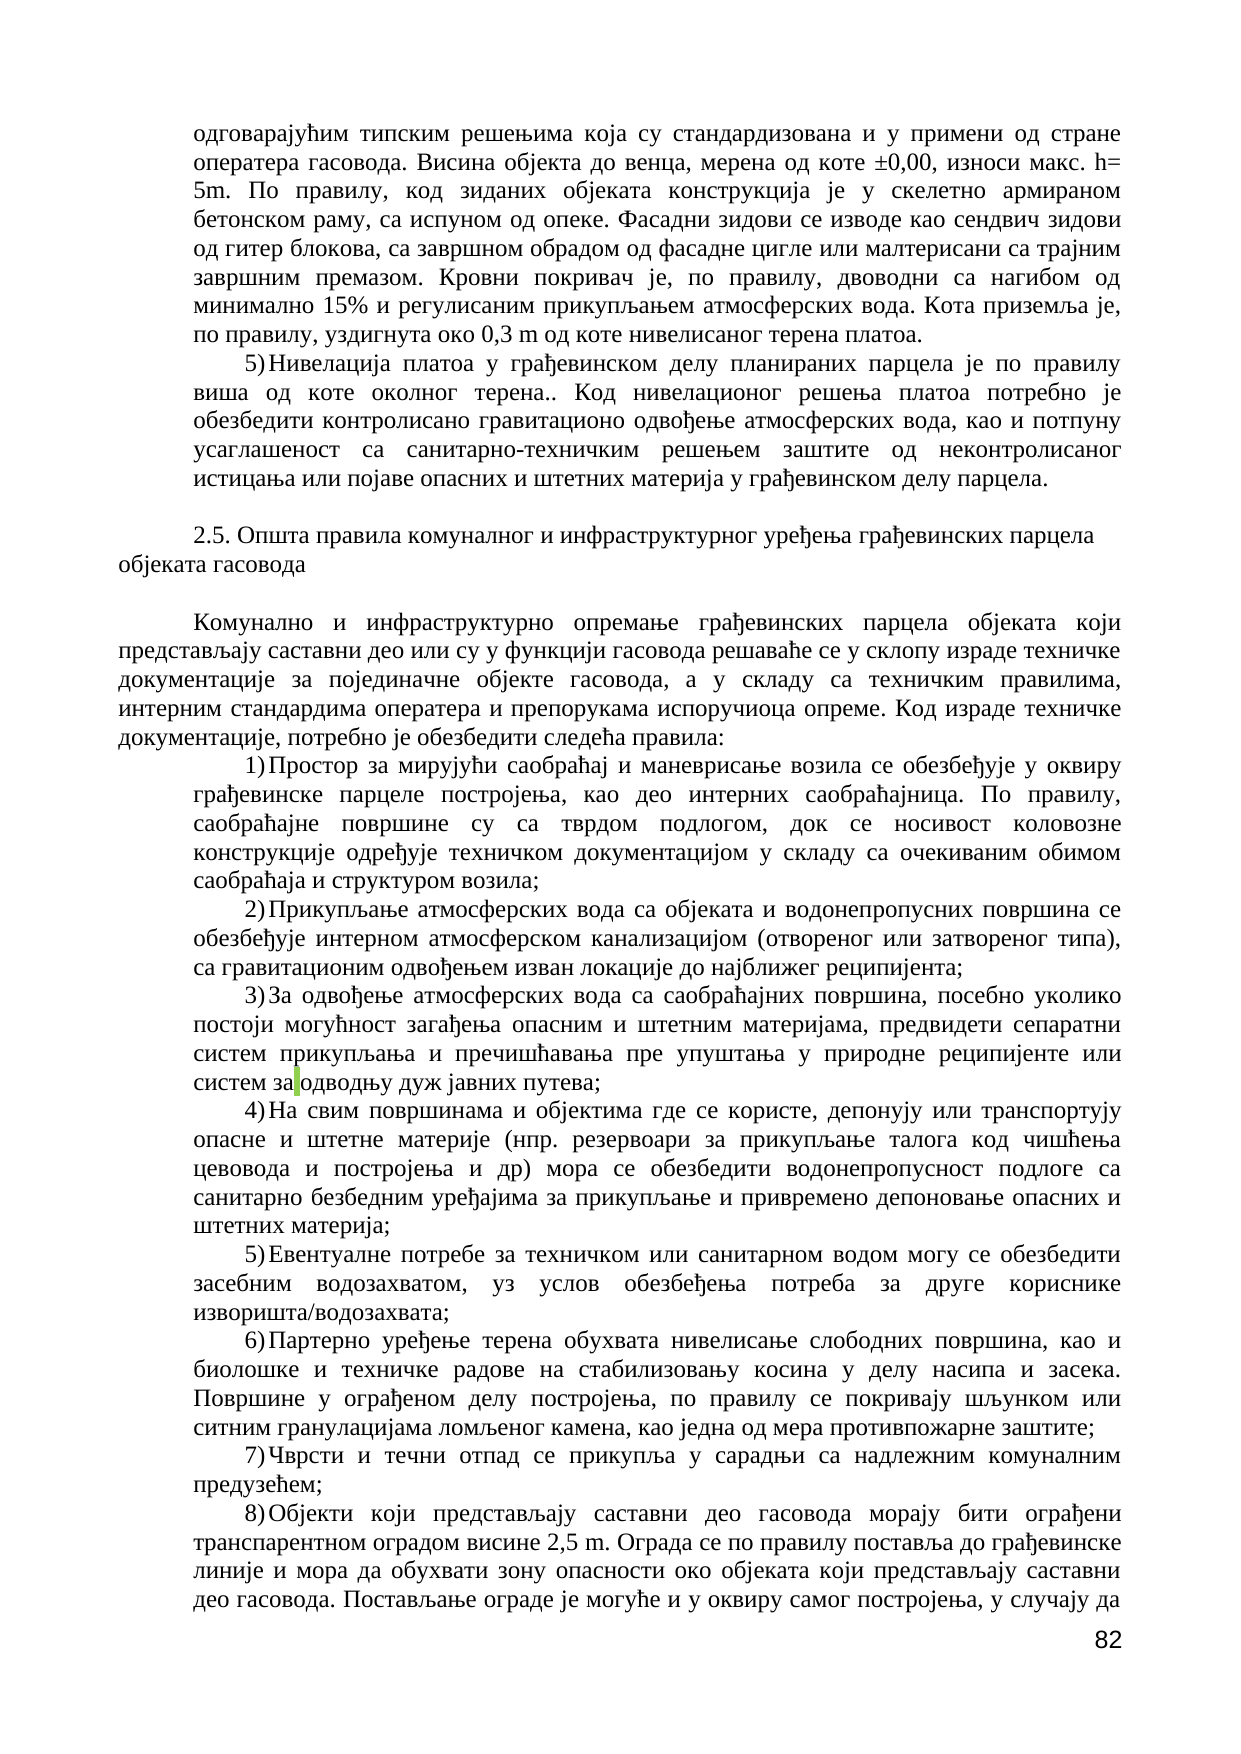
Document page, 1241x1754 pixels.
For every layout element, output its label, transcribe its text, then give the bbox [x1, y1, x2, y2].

list За одвођење атмосферских вода са саобраћајних површина, посебно уколико постоји могућност загађења опасним и штетним материјама, предвидети сепаратни систем прикупљања и пречишћавања пре упуштања у природне реципијенте или систем за одводњу дуж јавних путева; [193, 981, 1122, 1096]
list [193, 118, 1122, 348]
list Прикупљање атмосферских вода са објеката и водонепропусних површина се обезбеђује интерном атмосферском канализацијом (отвореног или затвореног типа), са гравитационим одвођењем изван локације до најближег реципијента; [193, 894, 1122, 981]
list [193, 1498, 1122, 1613]
subtitle 2.5. Општа правила комуналног и инфраструктурног уређења грађевинских парцела објеката гасовода [118, 521, 1122, 578]
list Простор за мирујући саобраћај и маневрисање возила се обезбеђује у оквиру грађевинске парцеле постројења, као део интерних саобраћајница. По правилу, саобраћајне површине су са тврдом подлогом, док се носивост коловозне конструкције одређује техничком документацијом у складу са очекиваним обимом саобраћаја и структуром возила; [193, 751, 1122, 894]
list На свим површинама и објектима где се користе, депонују или транспортују опасне и штетне материје (нпр. резервоари за прикупљање талога код чишћења цевовода и постројења и др) мора се обезбедити водонепропусност подлоге са санитарно безбедним уређајима за прикупљање и привремено депоновање опасних и штетних материја; [193, 1096, 1122, 1239]
list Чврсти и течни отпад се прикупља у сарадњи са надлежним комуналним предузећем; [193, 1441, 1122, 1498]
list Партерно уређење терена обухвата нивелисање слободних површина, као и биолошке и техничке радове на стабилизовању косина у делу насипа и засека. Површине у ограђеном делу постројења, по правилу се покривају шљунком или ситним гранулацијама ломљеног камена, као једна од мера противпожарне заштите; [193, 1326, 1122, 1441]
list Евентуалне потребе за техничком или санитарном водом могу се обезбедити засебним водозахватом, уз услов обезбеђења потреба за друге кориснике изворишта/водозахвата; [193, 1239, 1122, 1326]
text Комунално и инфраструктурно опремање грађевинских парцела објеката који представљају саставни део или су у функцији гасовода решаваће се у склопу израде техничке документације за појединачне објекте гасовода, а у складу са техничким правилима, интерним стандардима оператера и препорукама испоручиоца опреме. Код израде техничке документације, потребно је обезбедити следећа правила: [118, 607, 1122, 751]
list Нивелација платоа у грађевинском делу планираних парцела је по правилу виша од коте околног терена.. Код нивелационог решења платоа потребно је обезбедити контролисано гравитационо одвођење атмосферских вода, као и потпуну усаглашеност са санитарно-техничким решењем заштите од неконтролисаног истицања или појаве опасних и штетних материја у грађевинском делу парцела. [193, 348, 1122, 492]
